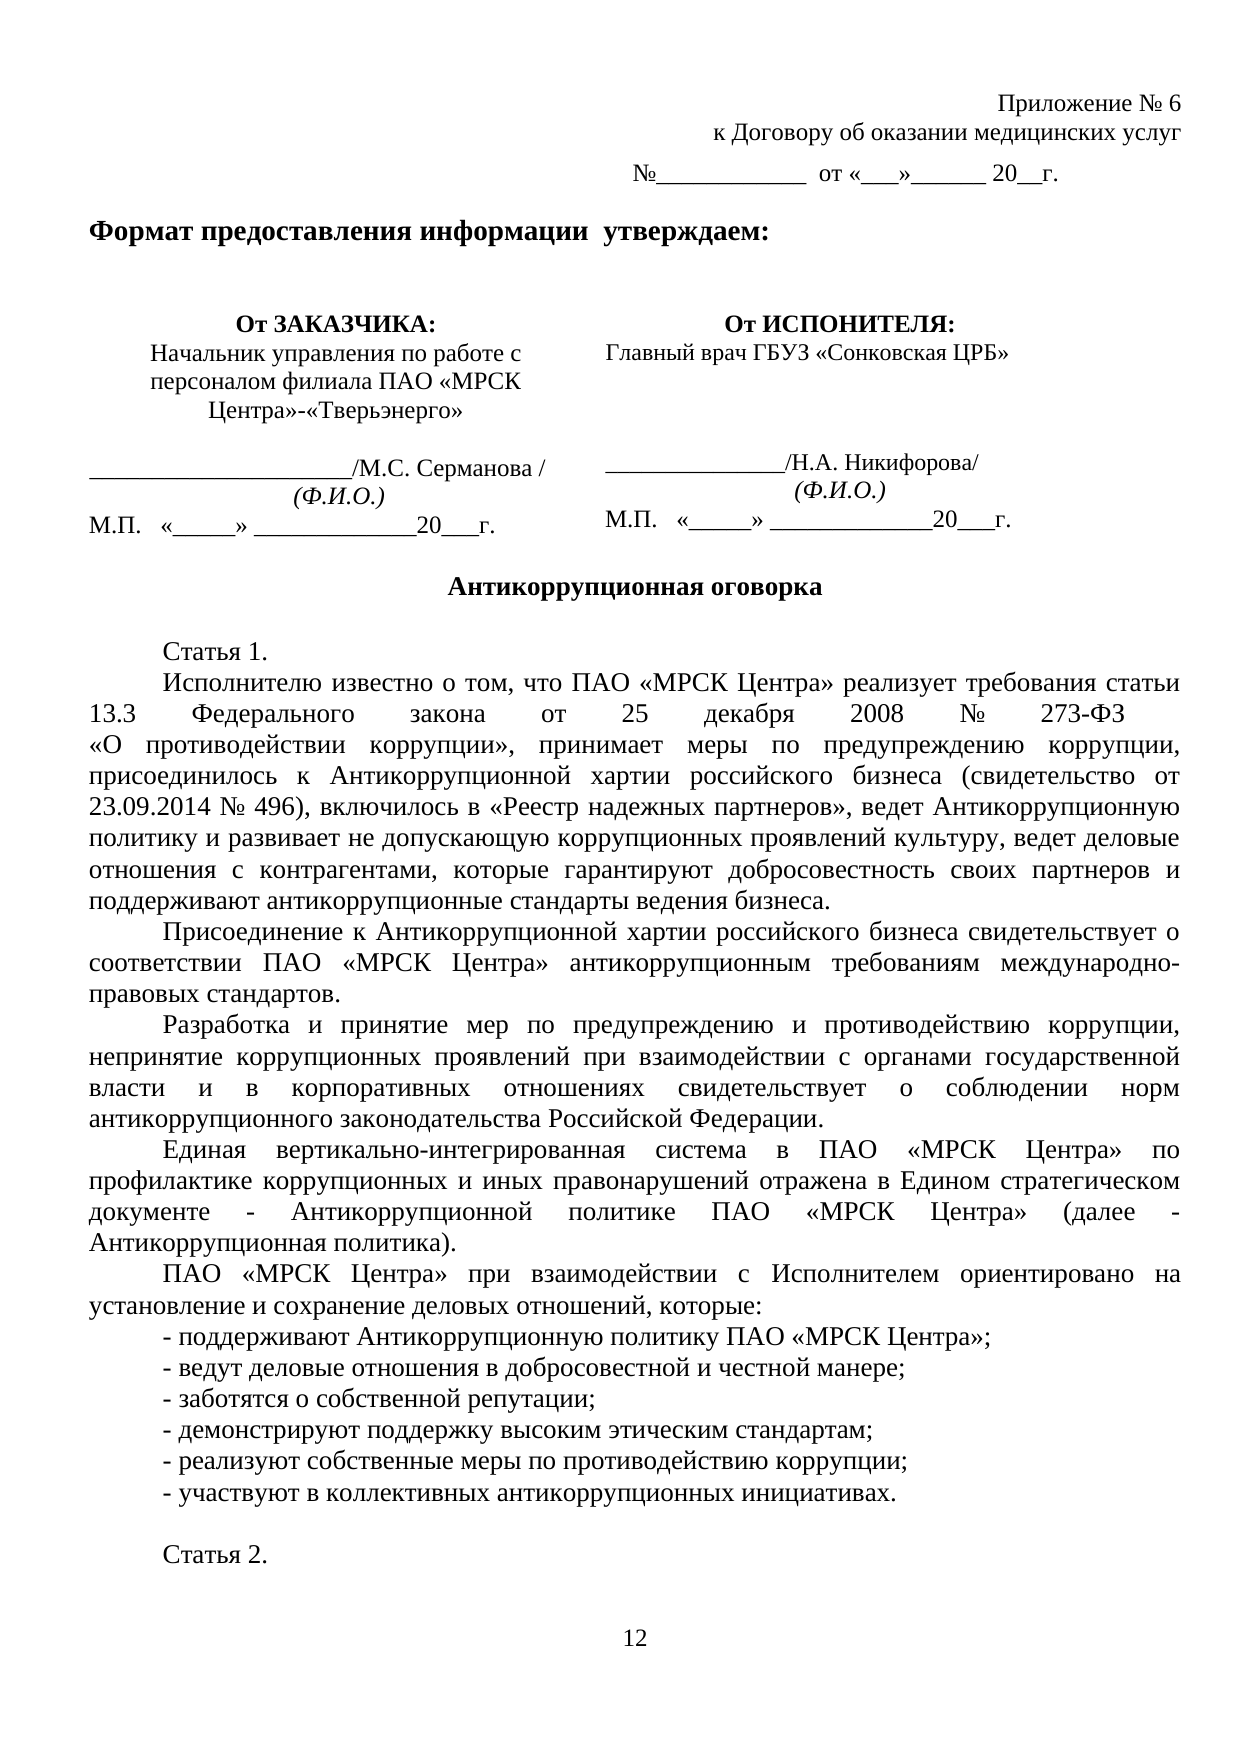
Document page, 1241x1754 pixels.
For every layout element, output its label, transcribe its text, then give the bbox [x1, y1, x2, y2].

text к Договору об оказании медицинских услуг [118, 117, 1181, 145]
text - демонстрируют поддержку высоким этическим стандартам; [89, 1413, 1181, 1444]
text №____________ от «___»______ 20__г. [89, 158, 1181, 187]
text Формат предоставления информации утверждаем: [89, 213, 1181, 247]
text Статья 2. [89, 1538, 1181, 1569]
text Исполнителю известно о том, что ПАО «МРСК Центра» реализует требования статьи 13.3 Федерального закона от 25 декабря 2008 № 273-ФЗ «О противодействии коррупции», принимает меры по предупреждению коррупции, присоединилось к Антикоррупционной хартии российского бизнеса (свидетельство от 23.09.2014 № 496), включилось в «Реестр надежных партнеров», ведет Антикоррупционную политику и развивает не допускающую коррупционных проявлений культуру, ведет деловые отношения с контрагентами, которые гарантируют добросовестность своих партнеров и поддерживают антикоррупционные стандарты ведения бизнеса. [89, 666, 1181, 915]
table_header От ЗАКАЗЧИКА: Начальник управления по работе с персоналом филиала ПАО «МРСК Центра»-«Тверьэнерго» _____________________/М.С. Серманова / (Ф.И.О.) М.П. «_____» _____________20___г. [78, 309, 593, 539]
text - заботятся о собственной репутации; [89, 1382, 1181, 1413]
text - поддерживают Антикоррупционную политику ПАО «МРСК Центра»; [89, 1320, 1181, 1351]
table_header От ИСПОНИТЕЛЯ: Главный врач ГБУЗ «Сонковская ЦРБ» _______________/Н.А. Никифорова/ (Ф.И.О.) М.П. «_____» _____________20___г. [594, 309, 1086, 539]
text - участвуют в коллективных антикоррупционных инициативах. [89, 1476, 1181, 1507]
text - реализуют собственные меры по противодействию коррупции; [89, 1444, 1181, 1476]
text Единая вертикально-интегрированная система в ПАО «МРСК Центра» по профилактике коррупционных и иных правонарушений отражена в Едином стратегическом документе - Антикоррупционной политике ПАО «МРСК Центра» (далее - Антикоррупционная политика). [89, 1133, 1181, 1258]
text Статья 1. [89, 635, 1181, 666]
text Разработка и принятие мер по предупреждению и противодействию коррупции, непринятие коррупционных проявлений при взаимодействии с органами государственной власти и в корпоративных отношениях свидетельствует о соблюдении норм антикоррупционного законодательства Российской Федерации. [89, 1008, 1181, 1133]
text Присоединение к Антикоррупционной хартии российского бизнеса свидетельствует о соответствии ПАО «МРСК Центра» антикоррупционным требованиям международно-правовых стандартов. [89, 915, 1181, 1008]
text Приложение № 6 [89, 88, 1181, 117]
text Антикоррупционная оговорка [89, 570, 1181, 601]
text ПАО «МРСК Центра» при взаимодействии с Исполнителем ориентировано на установление и сохранение деловых отношений, которые: [89, 1258, 1181, 1320]
text - ведут деловые отношения в добросовестной и честной манере; [89, 1351, 1181, 1382]
